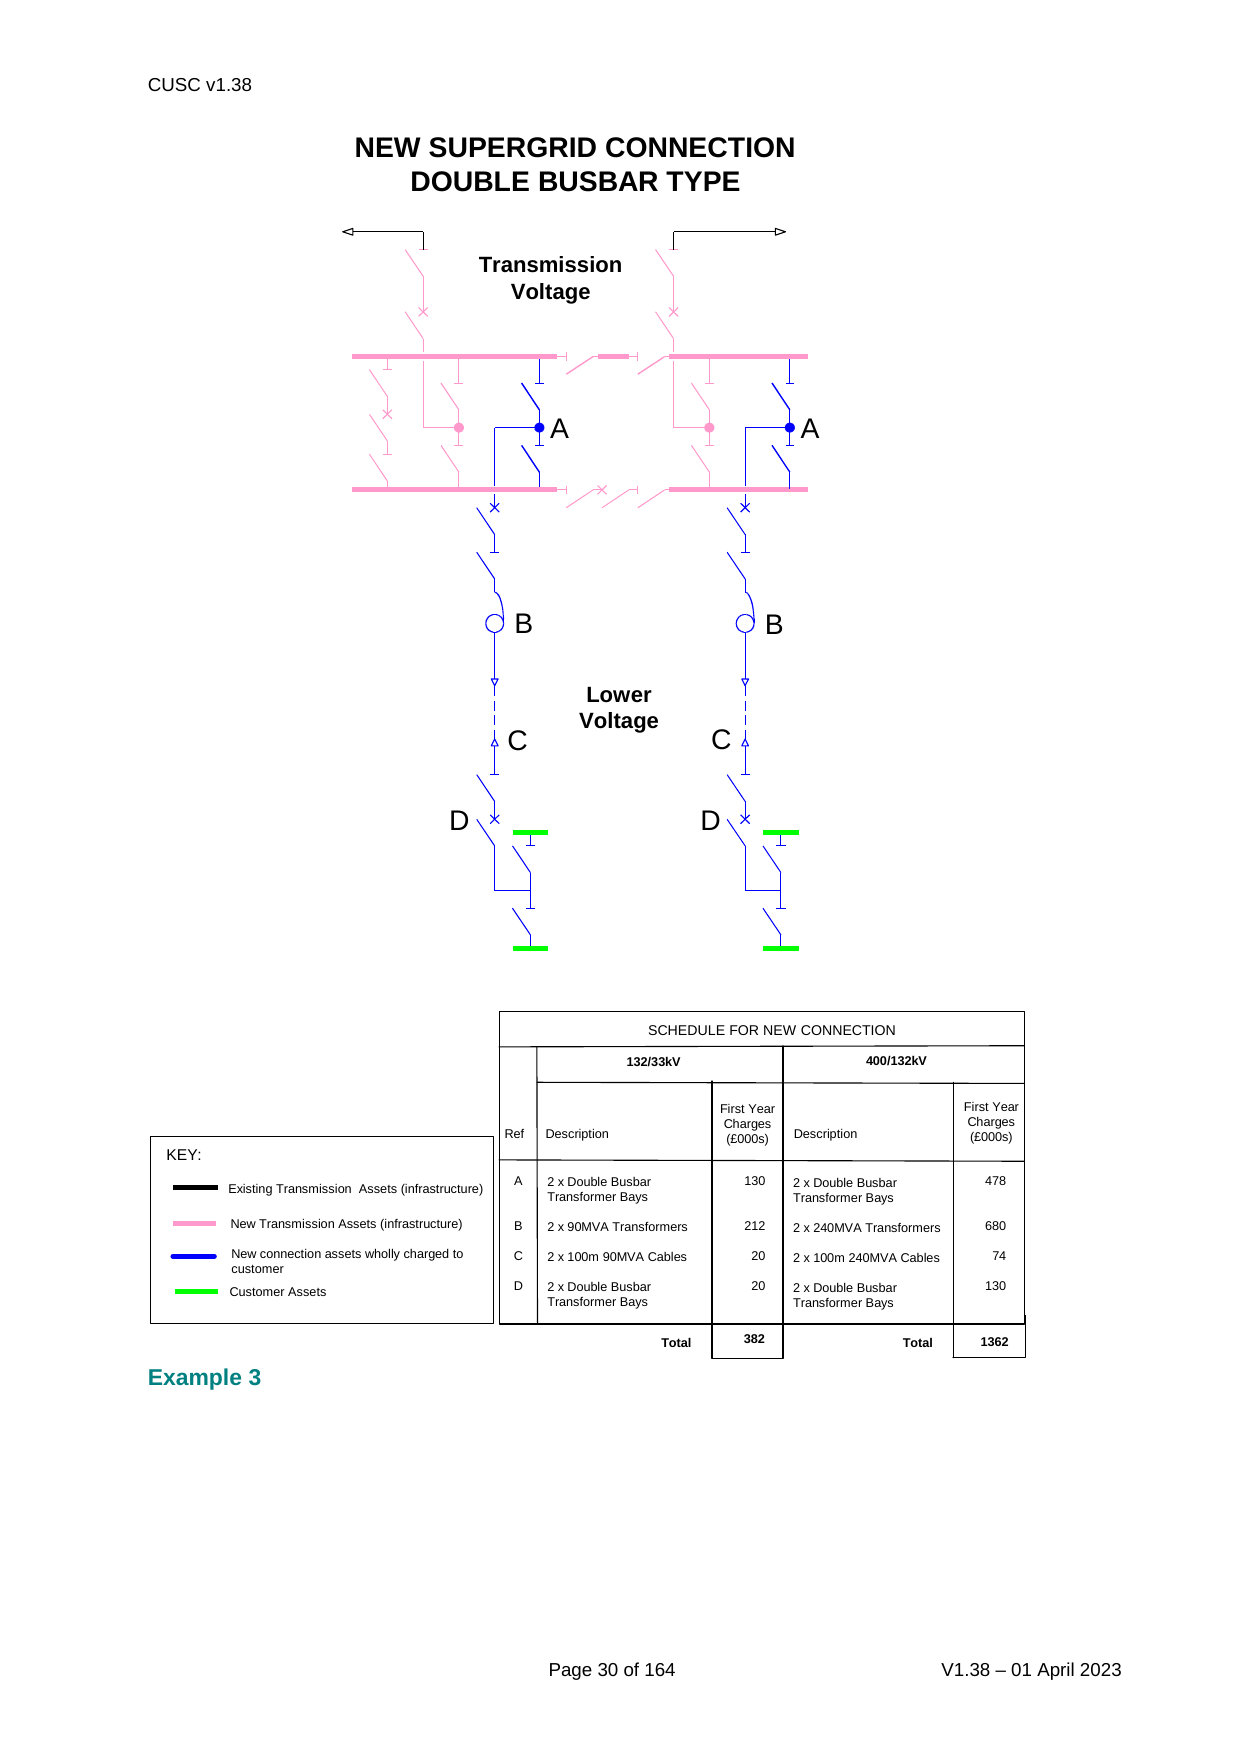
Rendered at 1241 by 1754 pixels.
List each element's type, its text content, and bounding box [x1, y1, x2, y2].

text Example 3 [148, 119, 1121, 1390]
